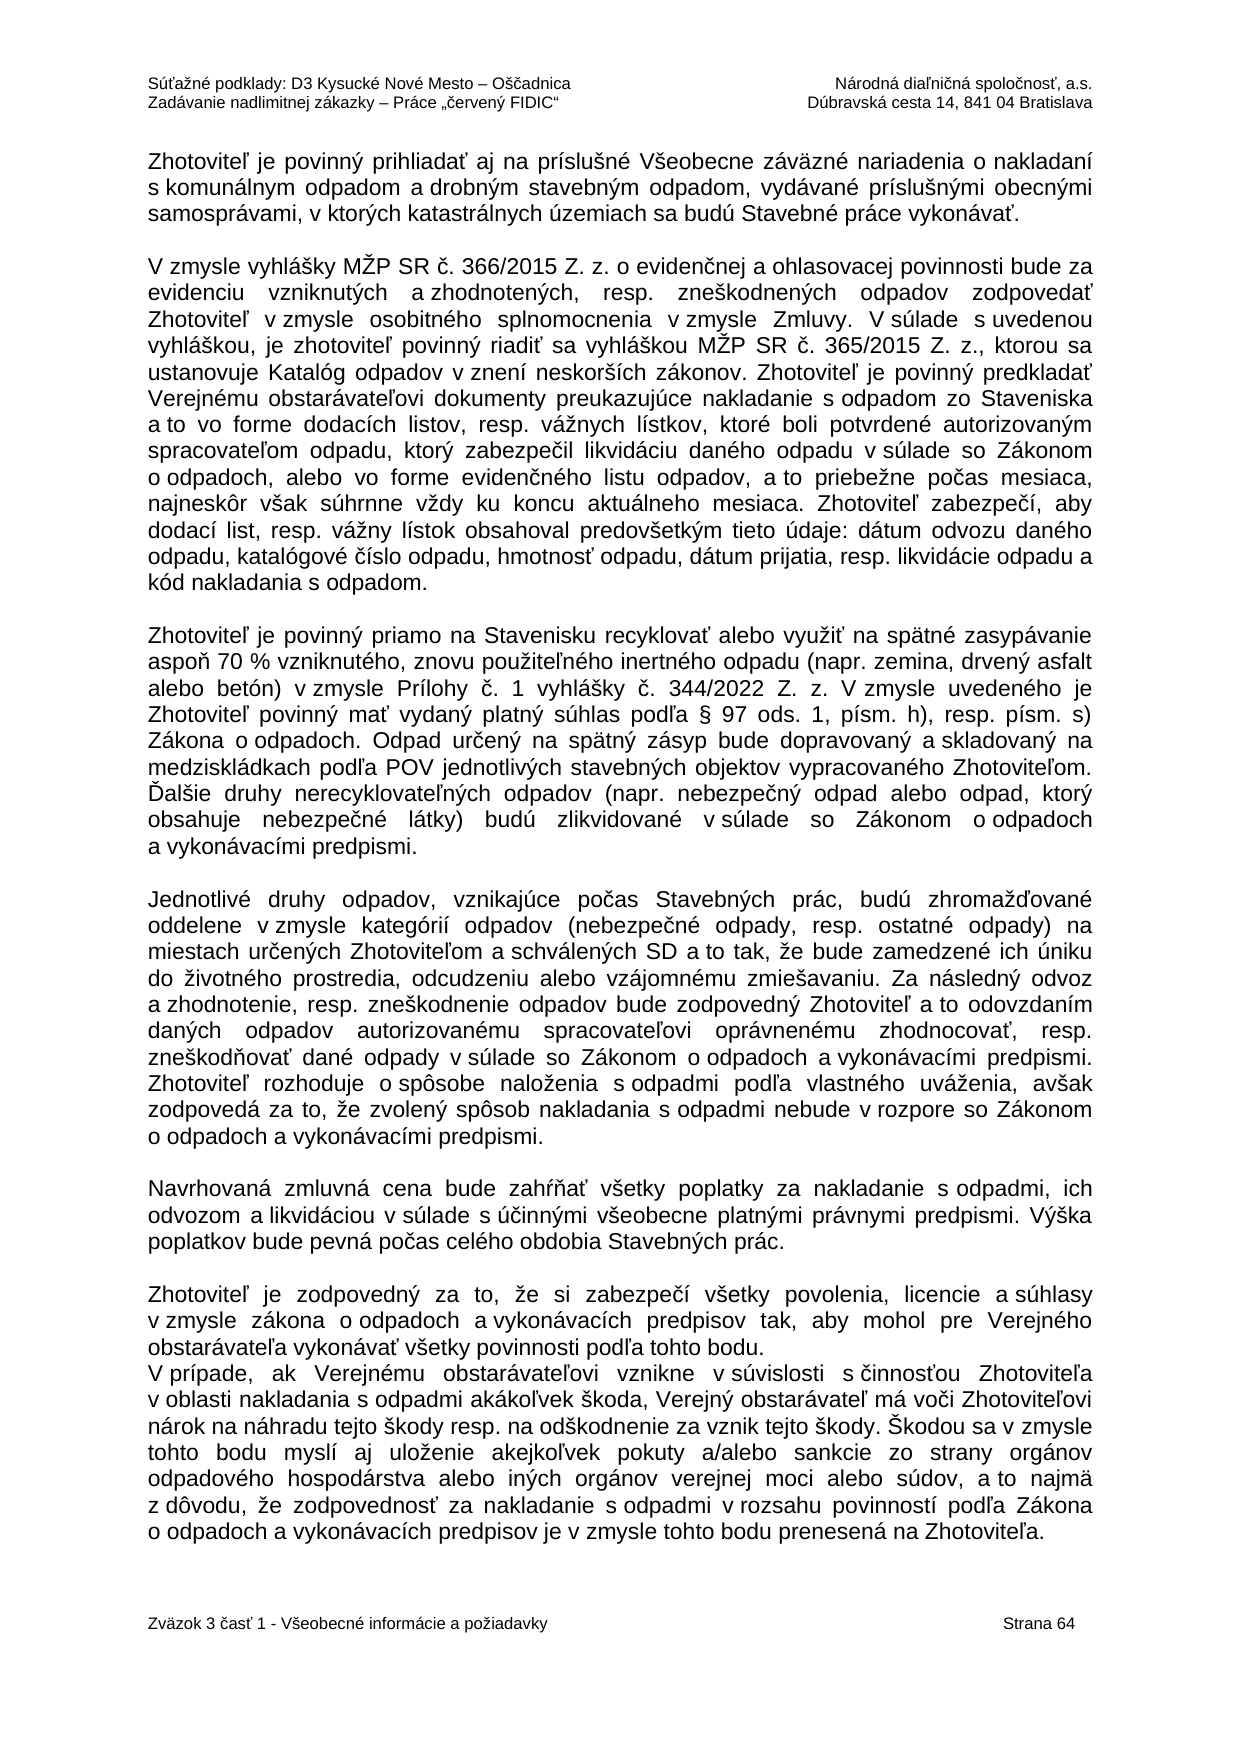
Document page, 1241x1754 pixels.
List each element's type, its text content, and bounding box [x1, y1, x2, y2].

text V prípade, ak Verejnému obstarávateľovi vznikne v súvislosti s činnosťou Zhotoviteľa v oblasti nakladania s odpadmi akákoľvek škoda, Verejný obstarávateľ má voči Zhotoviteľovi nárok na náhradu tejto škody resp. na odškodnenie za vznik tejto škody. Škodou sa v zmysle tohto bodu myslí aj uloženie akejkoľvek pokuty a/alebo sankcie zo strany orgánov odpadového hospodárstva alebo iných orgánov verejnej moci alebo súdov, a to najmä z dôvodu, že zodpovednosť za nakladanie s odpadmi v rozsahu povinností podľa Zákona o odpadoch a vykonávacích predpisov je v zmysle tohto bodu prenesená na Zhotoviteľa. [148, 1360, 1093, 1544]
text Zhotoviteľ je zodpovedný za to, že si zabezpečí všetky povolenia, licencie a súhlasy v zmysle zákona o odpadoch a vykonávacích predpisov tak, aby mohol pre Verejného obstarávateľa vykonávať všetky povinnosti podľa tohto bodu. [148, 1281, 1093, 1360]
text Zhotoviteľ je povinný priamo na Stavenisku recyklovať alebo využiť na spätné zasypávanie aspoň 70 % vzniknutého, znovu použiteľného inertného odpadu (napr. zemina, drvený asfalt alebo betón) v zmysle Prílohy č. 1 vyhlášky č. 344/2022 Z. z. V zmysle uvedeného je Zhotoviteľ povinný mať vydaný platný súhlas podľa § 97 ods. 1, písm. h), resp. písm. s) Zákona o odpadoch. Odpad určený na spätný zásyp bude dopravovaný a skladovaný na medziskládkach podľa POV jednotlivých stavebných objektov vypracovaného Zhotoviteľom. Ďalšie druhy nerecyklovateľných odpadov (napr. nebezpečný odpad alebo odpad, ktorý obsahuje nebezpečné látky) budú zlikvidované v súlade so Zákonom o odpadoch a vykonávacími predpismi. [148, 622, 1093, 859]
text Navrhovaná zmluvná cena bude zahŕňať všetky poplatky za nakladanie s odpadmi, ich odvozom a likvidáciou v súlade s účinnými všeobecne platnými právnymi predpismi. Výška poplatkov bude pevná počas celého obdobia Stavebných prác. [148, 1175, 1093, 1254]
text V zmysle vyhlášky MŽP SR č. 366/2015 Z. z. o evidenčnej a ohlasovacej povinnosti bude za evidenciu vzniknutých a zhodnotených, resp. zneškodnených odpadov zodpovedať Zhotoviteľ v zmysle osobitného splnomocnenia v zmysle Zmluvy. V súlade s uvedenou vyhláškou, je zhotoviteľ povinný riadiť sa vyhláškou MŽP SR č. 365/2015 Z. z., ktorou sa ustanovuje Katalóg odpadov v znení neskorších zákonov. Zhotoviteľ je povinný predkladať Verejnému obstarávateľovi dokumenty preukazujúce nakladanie s odpadom zo Staveniska a to vo forme dodacích listov, resp. vážnych lístkov, ktoré boli potvrdené autorizovaným spracovateľom odpadu, ktorý zabezpečil likvidáciu daného odpadu v súlade so Zákonom o odpadoch, alebo vo forme evidenčného listu odpadov, a to priebežne počas mesiaca, najneskôr však súhrnne vždy ku koncu aktuálneho mesiaca. Zhotoviteľ zabezpečí, aby dodací list, resp. vážny lístok obsahoval predovšetkým tieto údaje: dátum odvozu daného odpadu, katalógové číslo odpadu, hmotnosť odpadu, dátum prijatia, resp. likvidácie odpadu a kód nakladania s odpadom. [148, 253, 1093, 596]
text Jednotlivé druhy odpadov, vznikajúce počas Stavebných prác, budú zhromažďované oddelene v zmysle kategórií odpadov (nebezpečné odpady, resp. ostatné odpady) na miestach určených Zhotoviteľom a schválených SD a to tak, že bude zamedzené ich úniku do životného prostredia, odcudzeniu alebo vzájomnému zmiešavaniu. Za následný odvoz a zhodnotenie, resp. zneškodnenie odpadov bude zodpovedný Zhotoviteľ a to odovzdaním daných odpadov autorizovanému spracovateľovi oprávnenému zhodnocovať, resp. zneškodňovať dané odpady v súlade so Zákonom o odpadoch a vykonávacími predpismi. Zhotoviteľ rozhoduje o spôsobe naloženia s odpadmi podľa vlastného uváženia, avšak zodpovedá za to, že zvolený spôsob nakladania s odpadmi nebude v rozpore so Zákonom o odpadoch a vykonávacími predpismi. [148, 886, 1093, 1149]
text Zhotoviteľ je povinný prihliadať aj na príslušné Všeobecne záväzné nariadenia o nakladaní s komunálnym odpadom a drobným stavebným odpadom, vydávané príslušnými obecnými samosprávami, v ktorých katastrálnych územiach sa budú Stavebné práce vykonávať. [148, 148, 1093, 227]
